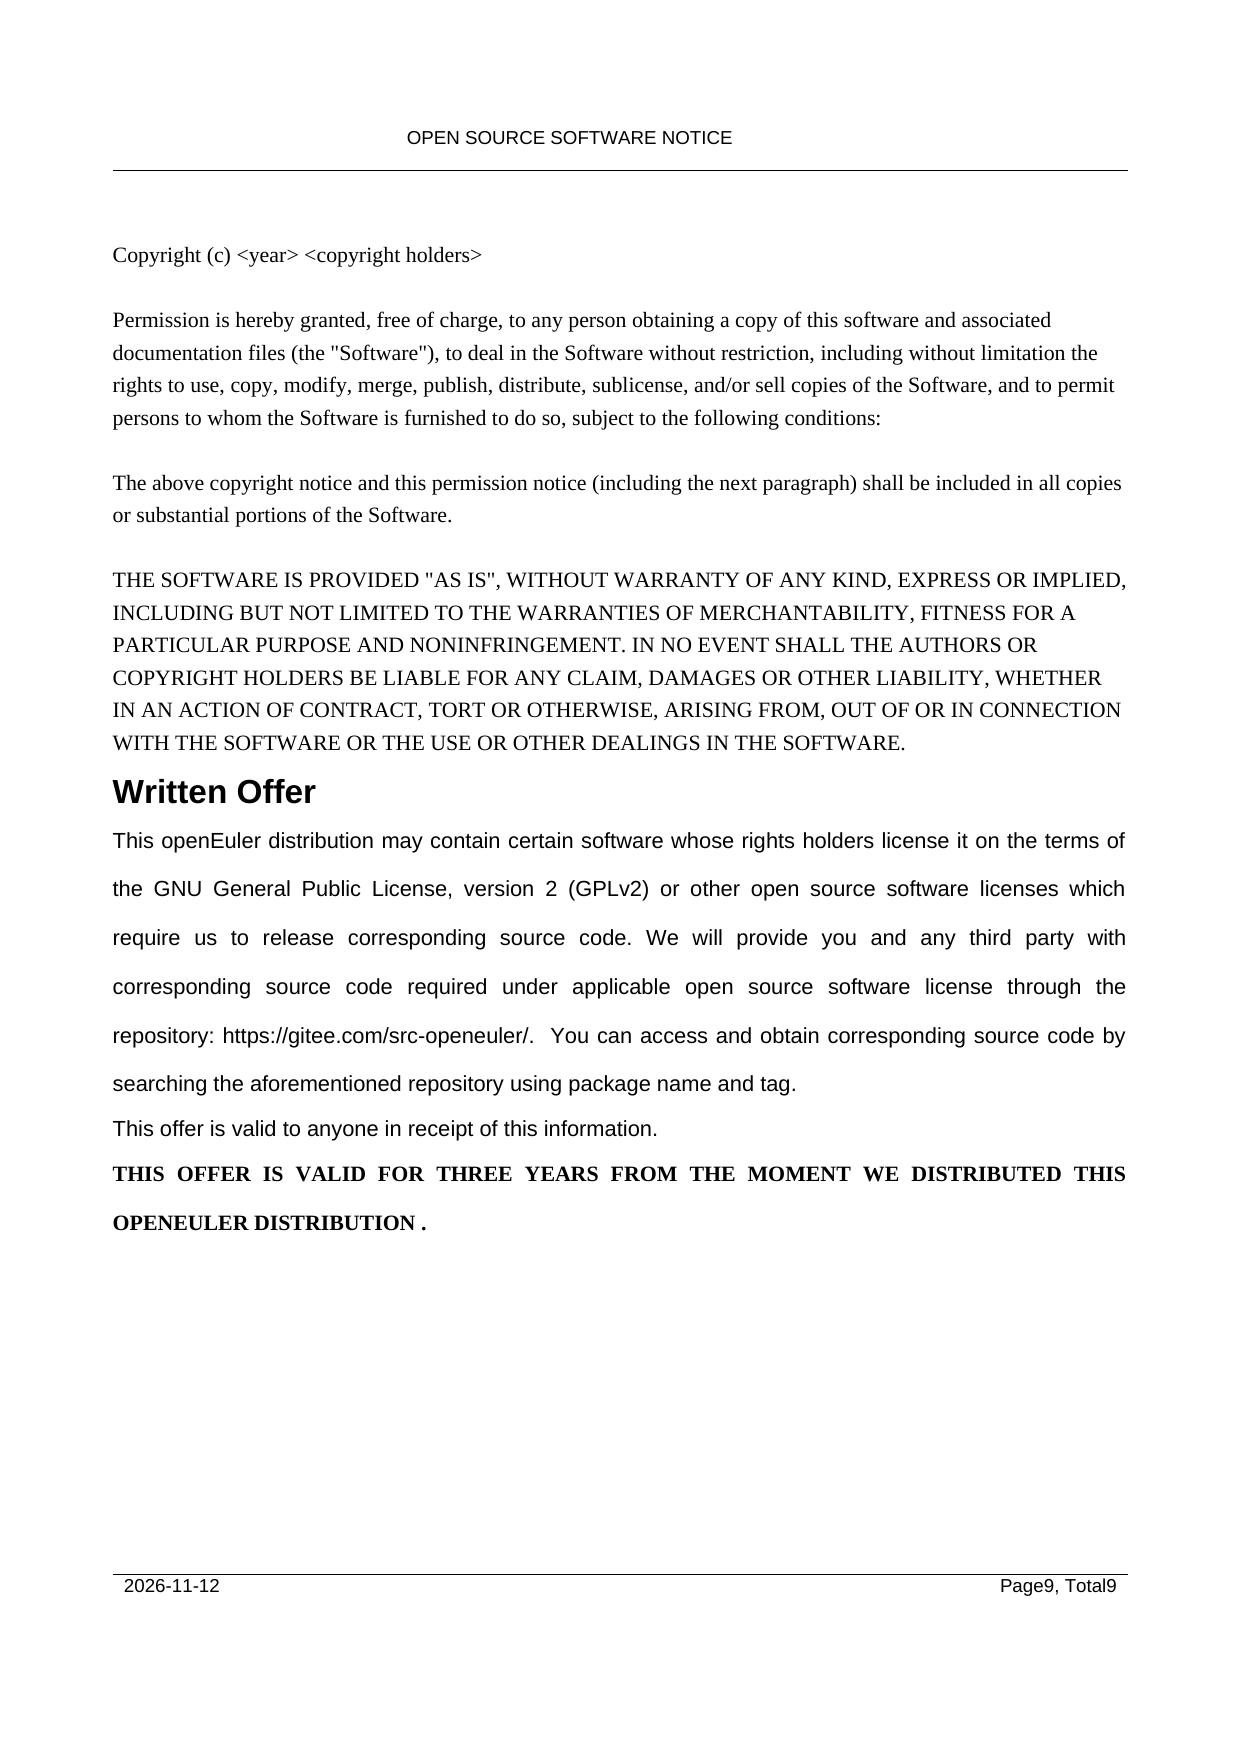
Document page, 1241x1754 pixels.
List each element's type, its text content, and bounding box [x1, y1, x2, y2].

text This openEuler distribution may contain certain software whose rights holders license it on the terms of the GNU General Public License, version 2 (GPLv2) or other open source software licenses which require us to release corresponding source code. We will provide you and any third party with corresponding source code required under applicable open source software license through the repository: https://gitee.com/src-openeuler/. You can access and obtain corresponding source code by searching the aforementioned repository using package name and tag. [112, 824, 1128, 1100]
text Written Offer [112, 759, 1128, 824]
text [112, 206, 1128, 759]
text THIS OFFER IS VALID FOR THREE YEARS FROM THE MOMENT WE DISTRIBUTED THIS OPENEULER DISTRIBUTION . [112, 1158, 1128, 1239]
text This offer is valid to anyone in receipt of this information. [112, 1113, 1128, 1145]
